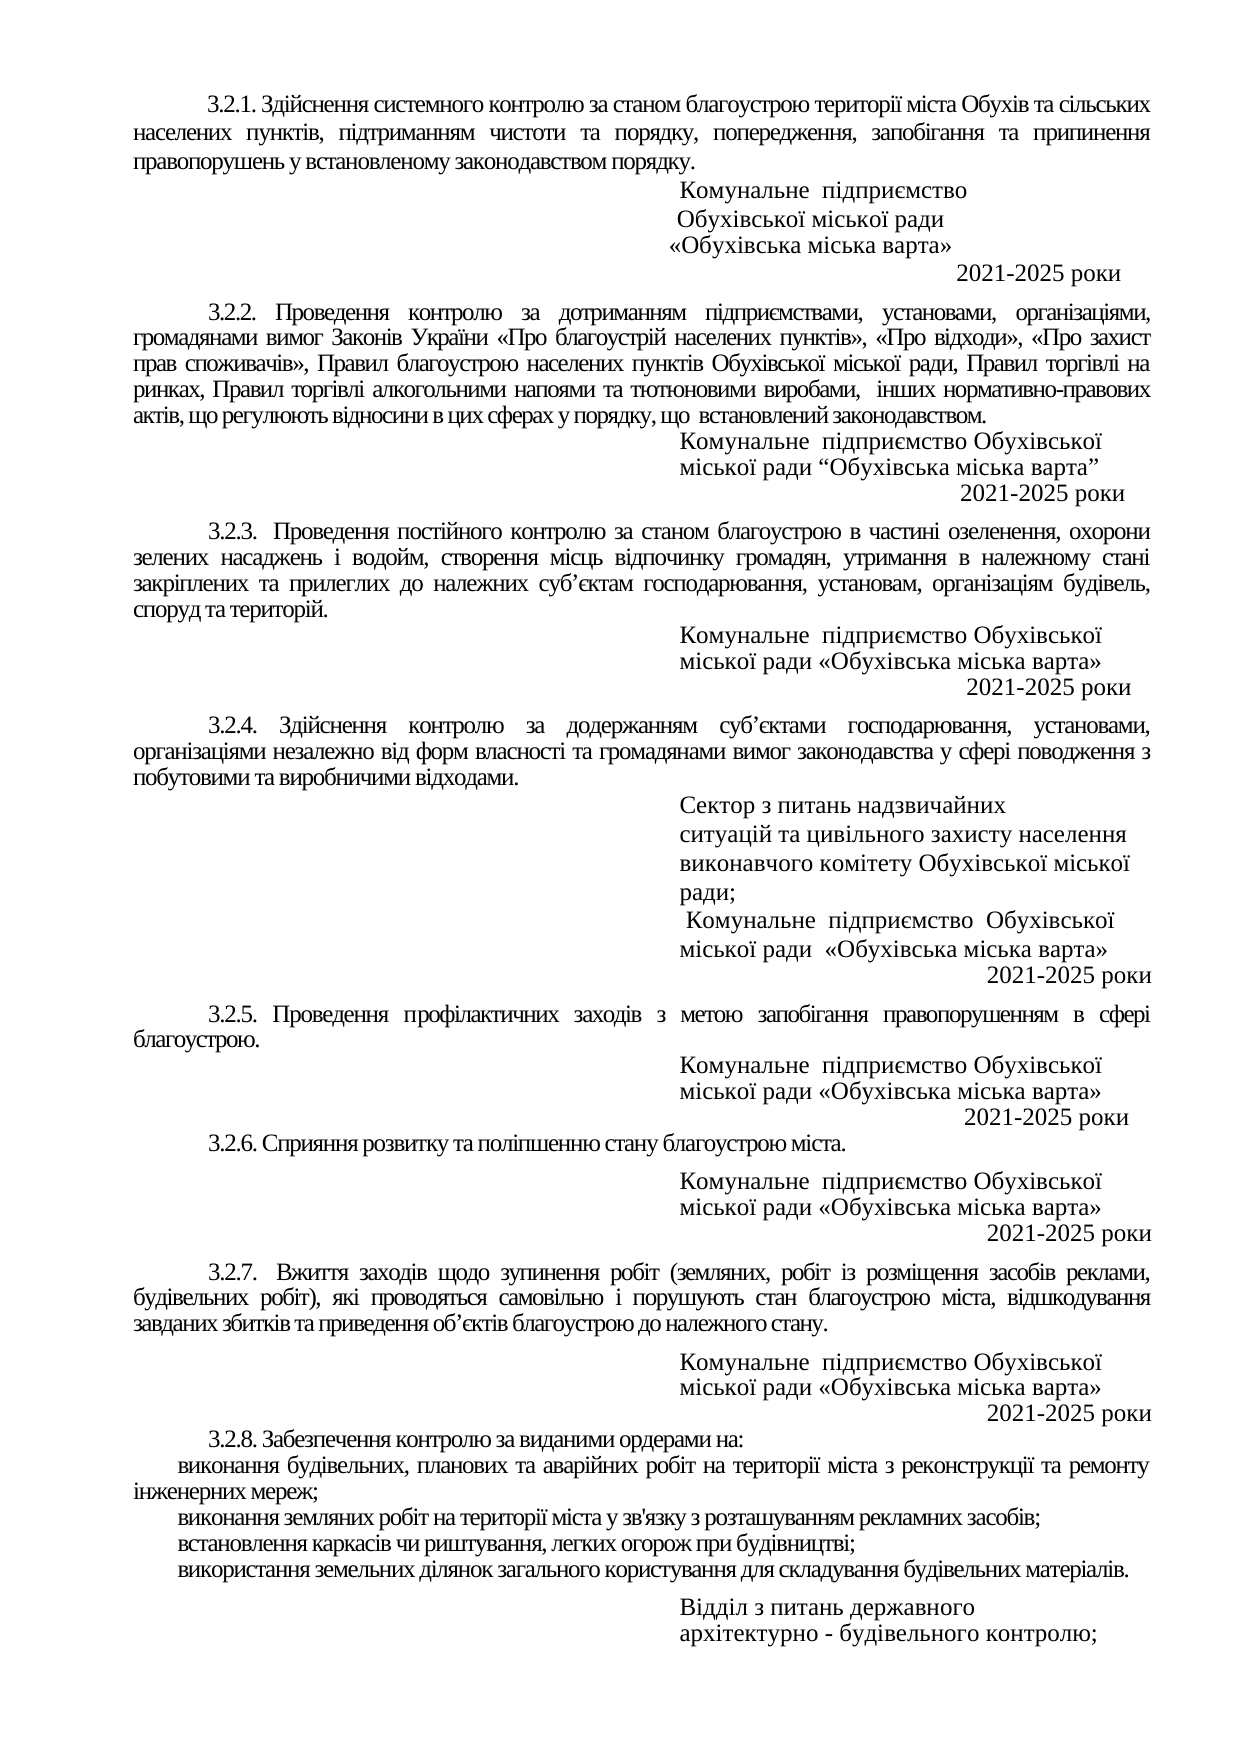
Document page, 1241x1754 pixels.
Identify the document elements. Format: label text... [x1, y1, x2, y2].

text 2021-2025 роки [783, 1105, 1152, 1131]
text виконання земляних робіт на території міста у зв'язку з розташуванням рекламних засобів; [133, 1505, 1152, 1531]
text 3.2.1. Здійснення системного контролю за станом благоустрою території міста Обухів та сільських населених пунктів, підтриманням чистоти та порядку, попередження, запобігання та припинення правопорушень у встановленому законодавством порядку. [133, 89, 1152, 175]
text виконання будівельних, планових та аварійних робіт на території міста з реконструкції та ремонту інженерних мереж; [133, 1453, 1152, 1505]
text Комунальне підприємство Обухівської міської ради «Обухівська міська варта» [679, 1053, 1152, 1105]
text 3.2.6. Сприяння розвитку та поліпшенню стану благоустрою міста. [133, 1131, 1152, 1157]
text 2021-2025 роки [797, 481, 1152, 507]
text Комунальне підприємство Обухівської міської ради «Обухівська міська варта» [679, 1169, 1152, 1221]
text 2021-2025 роки [133, 963, 1152, 989]
text 3.2.5. Проведення профілактичних заходів з метою запобігання правопорушенням в сфері благоустрою. [133, 1001, 1152, 1053]
text Комунальне підприємство Обухівської міської ради “Обухівська міська варта” [679, 429, 1152, 481]
text Комунальне підприємство [679, 175, 1152, 204]
text 2021-2025 роки [133, 1401, 1152, 1427]
text 2021-2025 роки [133, 1221, 1152, 1247]
text 3.2.4. Здійснення контролю за додержанням суб’єктами господарювання, установами, організаціями незалежно від форм власності та громадянами вимог законодавства у сфері поводження з побутовими та виробничими відходами. [133, 713, 1152, 791]
text 3.2.3. Проведення постійного контролю за станом благоустрою в частині озеленення, охорони зелених насаджень і водойм, створення місць відпочинку громадян, утримання в належному стані закріплених та прилеглих до належних суб’єктам господарювання, установам, організаціям будівель, споруд та територій. [133, 519, 1152, 623]
text 3.2.2. Проведення контролю за дотриманням підприємствами, установами, організаціями, громадянами вимог Законів України «Про благоустрій населених пунктів», «Про відходи», «Про захист прав споживачів», Правил благоустрою населених пунктів Обухівської міської ради, Правил торгівлі на ринках, Правил торгівлі алкогольними напоями та тютюновими виробами, інших нормативно-правових актів, що регулюють відносини в цих сферах у порядку, що встановлений законодавством. [133, 299, 1152, 429]
text 2021-2025 роки [797, 674, 1152, 700]
text Комунальне підприємство Обухівської міської ради «Обухівська міська варта» [679, 906, 1152, 963]
text ситуацій та цивільного захисту населення виконавчого комітету Обухівської міської ради; [679, 819, 1152, 906]
text встановлення каркасів чи риштування, легких огорож при будівництві; [133, 1531, 1152, 1556]
text Сектор з питань надзвичайних [679, 791, 1152, 819]
text використання земельних ділянок загального користування для складування будівельних матеріалів. [133, 1556, 1152, 1582]
text Відділ з питань державного [679, 1595, 1152, 1621]
text «Обухівська міська варта» [650, 232, 1152, 258]
text Комунальне підприємство Обухівської міської ради «Обухівська міська варта» [679, 1349, 1152, 1401]
text 3.2.8. Забезпечення контролю за виданими ордерами на: [133, 1427, 1152, 1453]
text Обухівської міської ради [133, 204, 1152, 232]
text 2021-2025 роки [650, 258, 1152, 287]
text 3.2.7. Вжиття заходів щодо зупинення робіт (земляних, робіт із розміщення засобів реклами, будівельних робіт), які проводяться самовільно і порушують стан благоустрою міста, відшкодування завданих збитків та приведення об’єктів благоустрою до належного стану. [133, 1259, 1152, 1337]
text Комунальне підприємство Обухівської міської ради «Обухівська міська варта» [679, 623, 1152, 674]
text архітектурно - будівельного контролю; [679, 1621, 1152, 1646]
